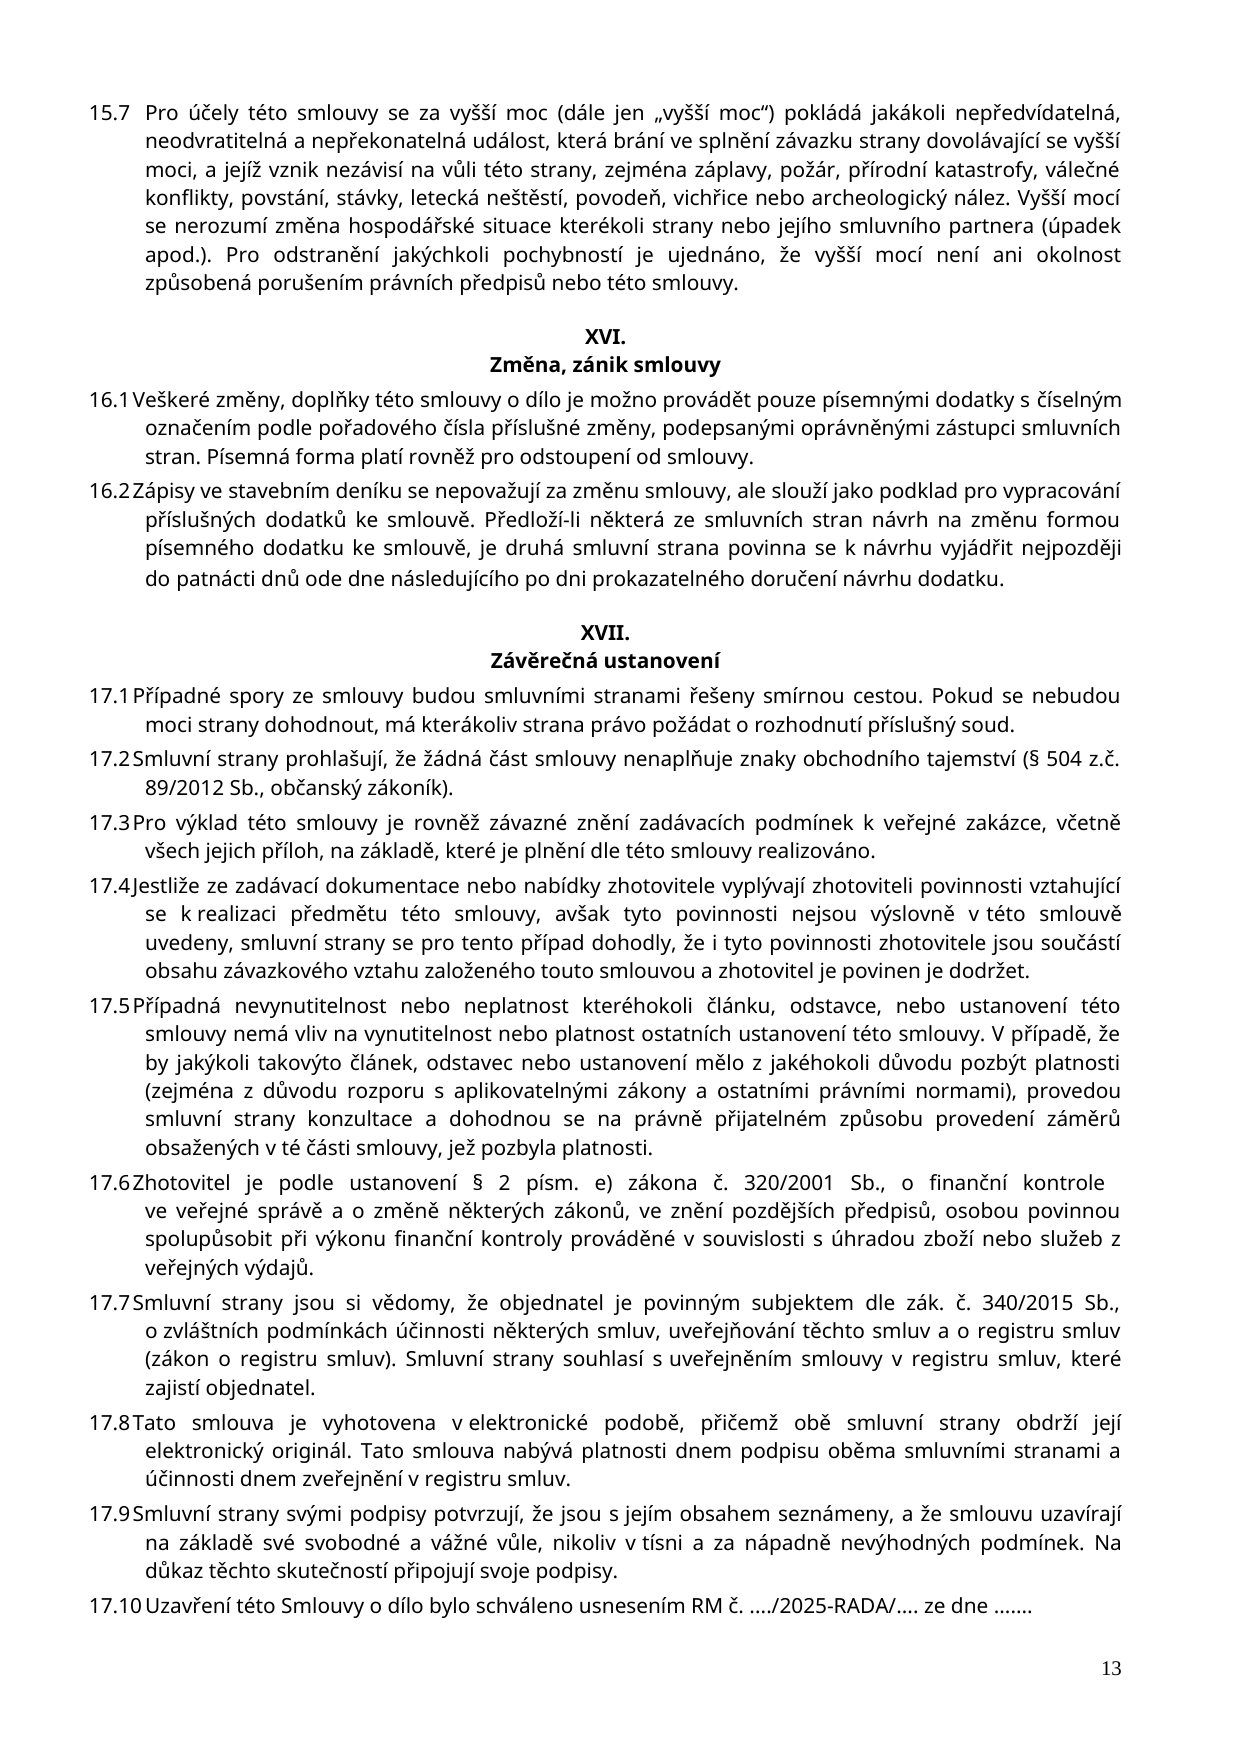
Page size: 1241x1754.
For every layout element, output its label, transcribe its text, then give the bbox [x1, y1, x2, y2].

list Smluvní strany prohlašují, že žádná část smlouvy nenaplňuje znaky obchodního tajemství (§ 504 z.č. 89/2012 Sb., občanský zákoník). [89, 744, 1122, 801]
list Pro účely této smlouvy se za vyšší moc (dále jen „vyšší moc“) pokládá jakákoli nepředvídatelná, neodvratitelná a nepřekonatelná událost, která brání ve splnění závazku strany dovolávající se vyšší moci, a jejíž vznik nezávisí na vůli této strany, zejména záplavy, požár, přírodní katastrofy, válečné konflikty, povstání, stávky, letecká neštěstí, povodeň, vichřice nebo archeologický nález. Vyšší mocí se nerozumí změna hospodářské situace kterékoli strany nebo jejího smluvního partnera (úpadek apod.). Pro odstranění jakýchkoli pochybností je ujednáno, že vyšší mocí není ani okolnost způsobená porušením právních předpisů nebo této smlouvy. [89, 98, 1122, 297]
list Veškeré změny, doplňky této smlouvy o dílo je možno provádět pouze písemnými dodatky s číselným označením podle pořadového čísla příslušné změny, podepsanými oprávněnými zástupci smluvních stran. Písemná forma platí rovněž pro odstoupení od smlouvy. [89, 385, 1122, 470]
text XVI. [89, 322, 1122, 350]
text Závěrečná ustanovení [89, 647, 1122, 675]
list Smluvní strany jsou si vědomy, že objednatel je povinným subjektem dle zák. č. 340/2015 Sb., o zvláštních podmínkách účinnosti některých smluv, uveřejňování těchto smluv a o registru smluv (zákon o registru smluv). Smluvní strany souhlasí s uveřejněním smlouvy v registru smluv, které zajistí objednatel. [89, 1288, 1122, 1401]
list Jestliže ze zadávací dokumentace nebo nabídky zhotovitele vyplývají zhotoviteli povinnosti vztahující se k realizaci předmětu této smlouvy, avšak tyto povinnosti nejsou výslovně v této smlouvě uvedeny, smluvní strany se pro tento případ dohodly, že i tyto povinnosti zhotovitele jsou součástí obsahu závazkového vztahu založeného touto smlouvou a zhotovitel je povinen je dodržet. [89, 871, 1122, 984]
list Smluvní strany svými podpisy potvrzují, že jsou s jejím obsahem seznámeny, a že smlouvu uzavírají na základě své svobodné a vážné vůle, nikoliv v tísni a za nápadně nevýhodných podmínek. Na důkaz těchto skutečností připojují svoje podpisy. [89, 1499, 1122, 1584]
list Zápisy ve stavebním deníku se nepovažují za změnu smlouvy, ale slouží jako podklad pro vypracování příslušných dodatků ke smlouvě. Předloží-li některá ze smluvních stran návrh na změnu formou písemného dodatku ke smlouvě, je druhá smluvní strana povinna se k návrhu vyjádřit nejpozději do patnácti dnů ode dne následujícího po dni prokazatelného doručení návrhu dodatku. [89, 477, 1122, 593]
text Změna, zánik smlouvy [89, 350, 1122, 379]
text XVII. [89, 618, 1122, 647]
list Zhotovitel je podle ustanovení § 2 písm. e) zákona č. 320/2001 Sb., o finanční kontrole ve veřejné správě a o změně některých zákonů, ve znění pozdějších předpisů, osobou povinnou spolupůsobit při výkonu finanční kontroly prováděné v souvislosti s úhradou zboží nebo služeb z veřejných výdajů. [89, 1168, 1122, 1281]
list Uzavření této Smlouvy o dílo bylo schváleno usnesením RM č. ..../2025-RADA/.... ze dne ....... [89, 1591, 1122, 1619]
list Případná nevynutitelnost nebo neplatnost kteréhokoli článku, odstavce, nebo ustanovení této smlouvy nemá vliv na vynutitelnost nebo platnost ostatních ustanovení této smlouvy. V případě, že by jakýkoli takovýto článek, odstavec nebo ustanovení mělo z jakéhokoli důvodu pozbýt platnosti (zejména z důvodu rozporu s aplikovatelnými zákony a ostatními právními normami), provedou smluvní strany konzultace a dohodnou se na právně přijatelném způsobu provedení záměrů obsažených v té části smlouvy, jež pozbyla platnosti. [89, 991, 1122, 1161]
list Případné spory ze smlouvy budou smluvními stranami řešeny smírnou cestou. Pokud se nebudou moci strany dohodnout, má kterákoliv strana právo požádat o rozhodnutí příslušný soud. [89, 681, 1122, 738]
list Pro výklad této smlouvy je rovněž závazné znění zadávacích podmínek k veřejné zakázce, včetně všech jejich příloh, na základě, které je plnění dle této smlouvy realizováno. [89, 808, 1122, 864]
list Tato smlouva je vyhotovena v elektronické podobě, přičemž obě smluvní strany obdrží její elektronický originál. Tato smlouva nabývá platnosti dnem podpisu oběma smluvními stranami a účinnosti dnem zveřejnění v registru smluv. [89, 1408, 1122, 1493]
